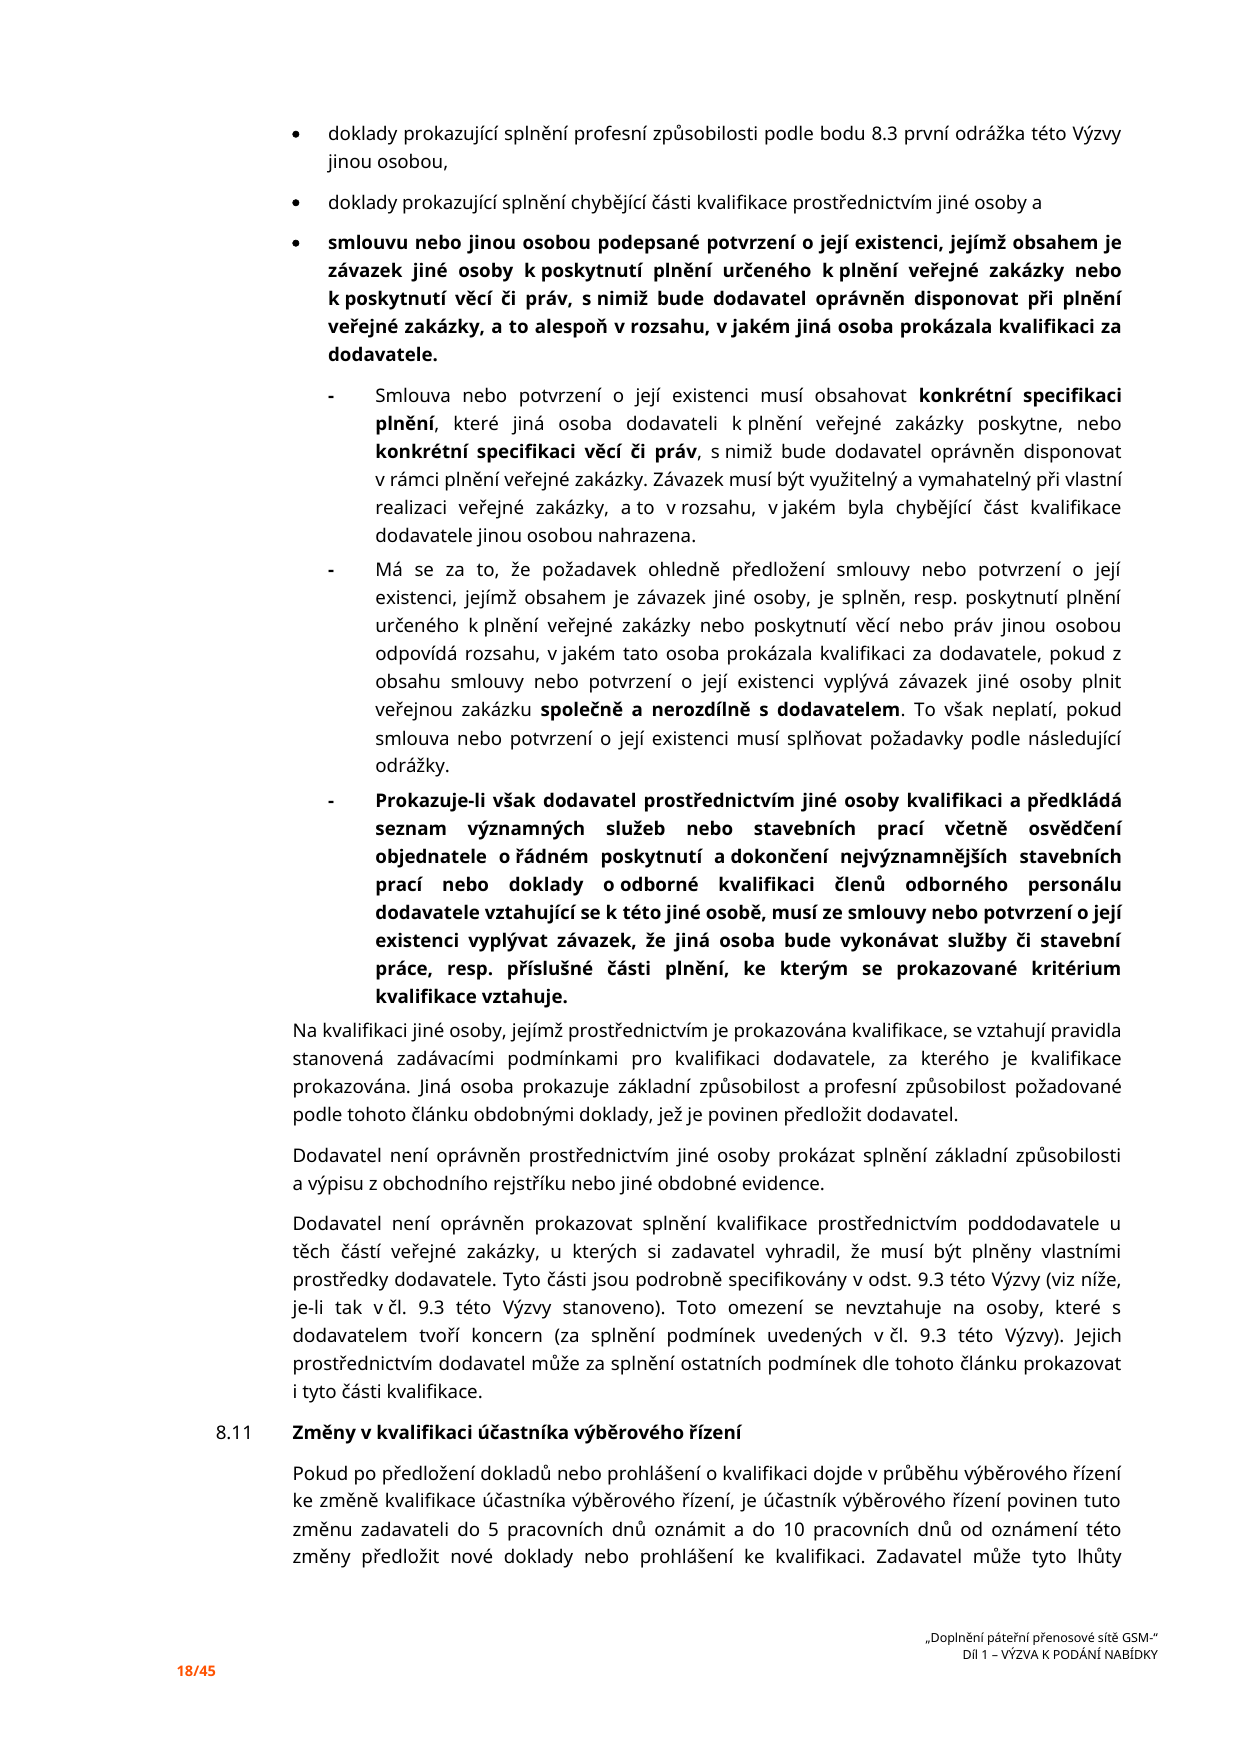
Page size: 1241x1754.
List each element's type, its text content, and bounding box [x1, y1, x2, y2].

text Na kvalifikaci jiné osoby, jejímž prostřednictvím je prokazována kvalifikace, se vztahují pravidla stanovená zadávacími podmínkami pro kvalifikaci dodavatele, za kterého je kvalifikace prokazována. Jiná osoba prokazuje základní způsobilost a profesní způsobilost požadované podle tohoto článku obdobnými doklady, jež je povinen předložit dodavatel. [292, 1017, 1122, 1127]
text Smlouva nebo potvrzení o její existenci musí obsahovat konkrétní specifikaci plnění, které jiná osoba dodavateli k plnění veřejné zakázky poskytne, nebo konkrétní specifikaci věcí či práv, s nimiž bude dodavatel oprávněn disponovat v rámci plnění veřejné zakázky. Závazek musí být využitelný a vymahatelný při vlastní realizaci veřejné zakázky, a to v rozsahu, v jakém byla chybějící část kvalifikace dodavatele jinou osobou nahrazena. [328, 382, 1122, 548]
text Změny v kvalifikaci účastníka výběrového řízení [216, 1419, 1122, 1445]
text doklady prokazující splnění chybějící části kvalifikace prostřednictvím jiné osoby a [292, 189, 1122, 215]
text Má se za to, že požadavek ohledně předložení smlouvy nebo potvrzení o její existenci, jejímž obsahem je závazek jiné osoby, je splněn, resp. poskytnutí plnění určeného k plnění veřejné zakázky nebo poskytnutí věcí nebo práv jinou osobou odpovídá rozsahu, v jakém tato osoba prokázala kvalifikaci za dodavatele, pokud z obsahu smlouvy nebo potvrzení o její existenci vyplývá závazek jiné osoby plnit veřejnou zakázku společně a nerozdílně s dodavatelem. To však neplatí, pokud smlouva nebo potvrzení o její existenci musí splňovat požadavky podle následující odrážky. [328, 557, 1122, 778]
text doklady prokazující splnění profesní způsobilosti podle bodu 8.3 první odrážka této Výzvy jinou osobou, [292, 121, 1122, 174]
text Prokazuje-li však dodavatel prostřednictvím jiné osoby kvalifikaci a předkládá seznam významných služeb nebo stavebních prací včetně osvědčení objednatele o řádném poskytnutí a dokončení nejvýznamnějších stavebních prací nebo doklady o odborné kvalifikaci členů odborného personálu dodavatele vztahující se k této jiné osobě, musí ze smlouvy nebo potvrzení o její existenci vyplývat závazek, že jiná osoba bude vykonávat služby či stavební práce, resp. příslušné části plnění, ke kterým se prokazované kritérium kvalifikace vztahuje. [328, 787, 1122, 1009]
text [292, 1460, 1122, 1569]
text Dodavatel není oprávněn prostřednictvím jiné osoby prokázat splnění základní způsobilosti a výpisu z obchodního rejstříku nebo jiné obdobné evidence. [292, 1142, 1122, 1196]
text Dodavatel není oprávněn prokazovat splnění kvalifikace prostřednictvím poddodavatele u těch částí veřejné zakázky, u kterých si zadavatel vyhradil, že musí být plněny vlastními prostředky dodavatele. Tyto části jsou podrobně specifikovány v odst. 9.3 této Výzvy (viz níže, je-li tak v čl. 9.3 této Výzvy stanoveno). Toto omezení se nevztahuje na osoby, které s dodavatelem tvoří koncern (za splnění podmínek uvedených v čl. 9.3 této Výzvy). Jejich prostřednictvím dodavatel může za splnění ostatních podmínek dle tohoto článku prokazovat i tyto části kvalifikace. [292, 1211, 1122, 1404]
text smlouvu nebo jinou osobou podepsané potvrzení o její existenci, jejímž obsahem je závazek jiné osoby k poskytnutí plnění určeného k plnění veřejné zakázky nebo k poskytnutí věcí či práv, s nimiž bude dodavatel oprávněn disponovat při plnění veřejné zakázky, a to alespoň v rozsahu, v jakém jiná osoba prokázala kvalifikaci za dodavatele. [292, 230, 1122, 367]
